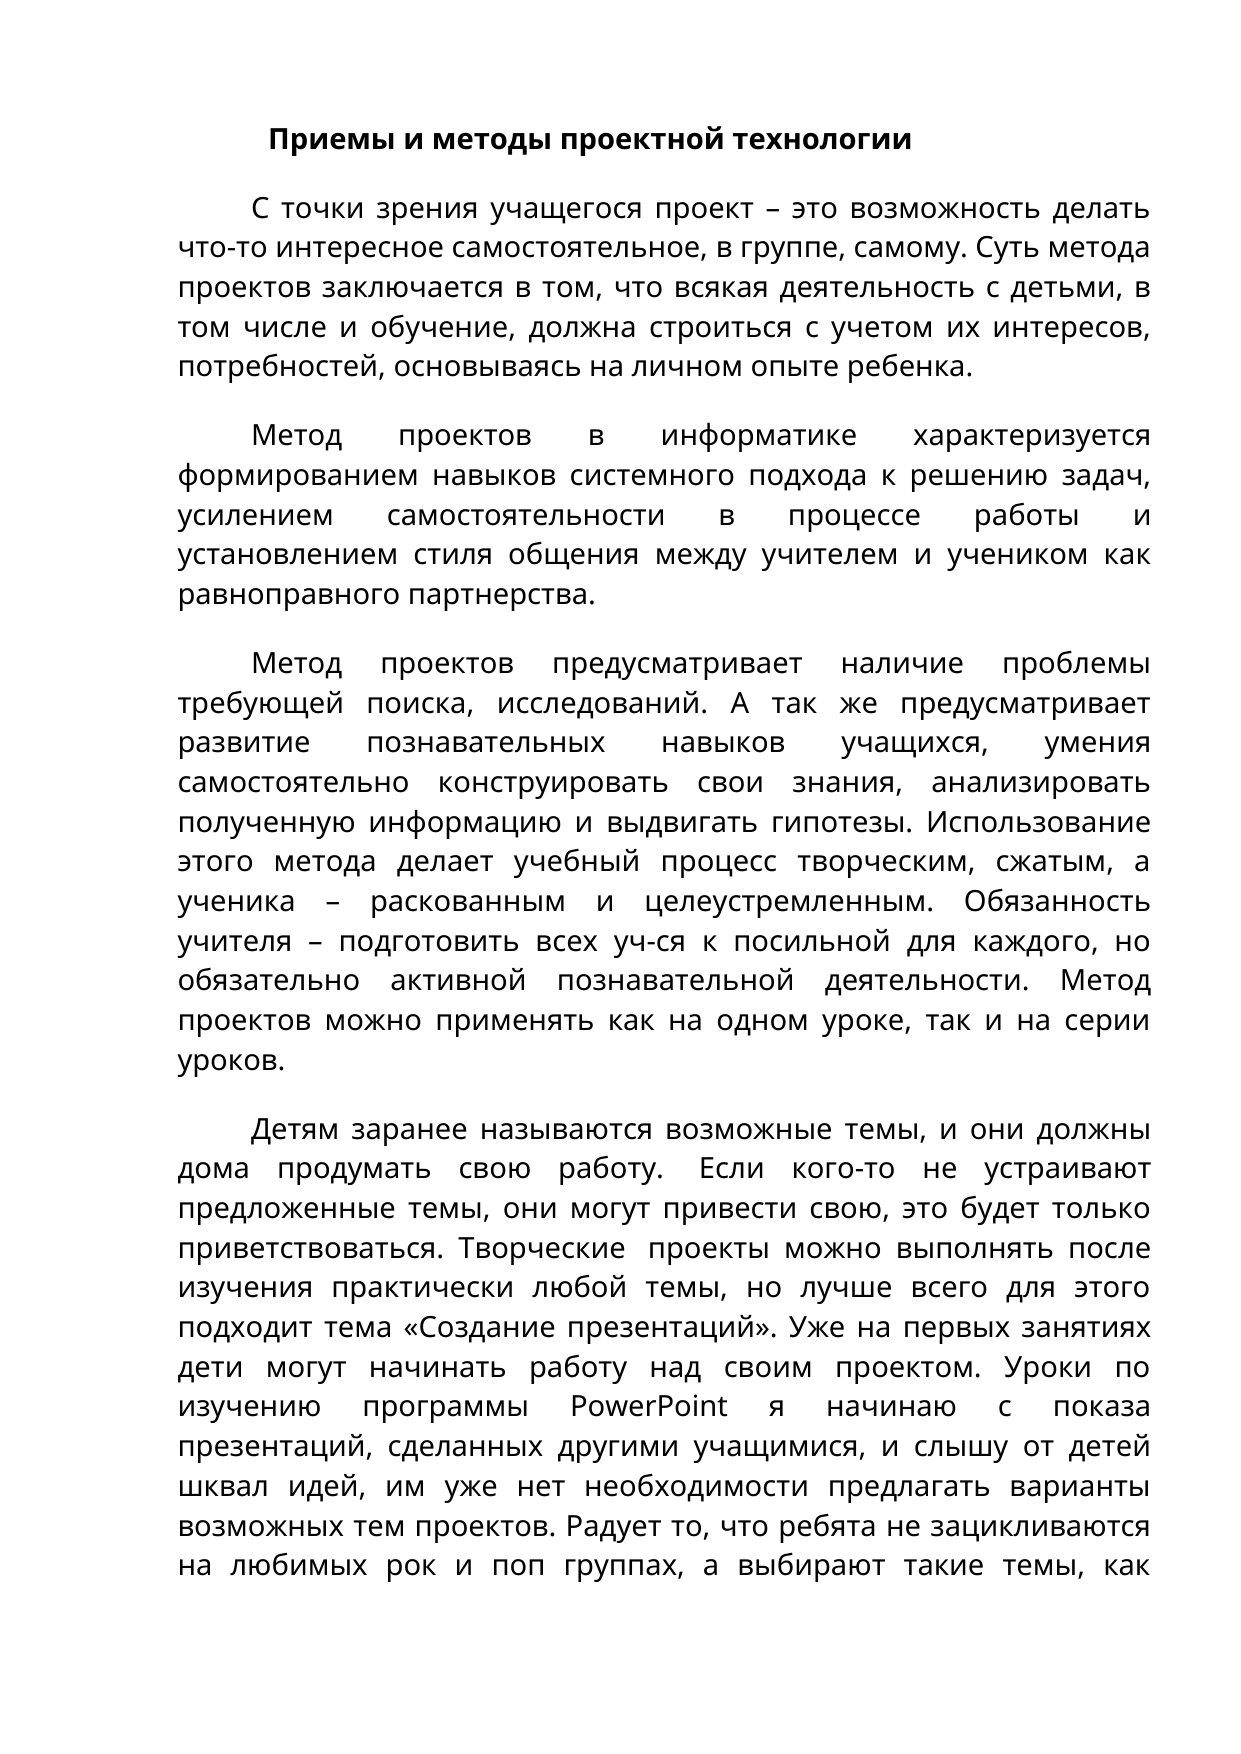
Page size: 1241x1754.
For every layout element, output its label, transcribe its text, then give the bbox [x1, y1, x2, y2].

text Метод проектов в информатике характеризуется формированием навыков системного подхода к решению задач, усилением самостоятельности в процессе работы и установлением стиля общения между учителем и учеником как равноправного партнерства. [177, 414, 1152, 613]
text Приемы и методы проектной технологии [268, 118, 1152, 158]
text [177, 1108, 1152, 1584]
text Метод проектов предусматривает наличие проблемы требующей поиска, исследований. А так же предусматривает развитие познавательных навыков учащихся, умения самостоятельно конструировать свои знания, анализировать полученную информацию и выдвигать гипотезы. Использование этого метода делает учебный процесс творческим, сжатым, а ученика – раскованным и целеустремленным. Обязанность учителя – подготовить всех уч-ся к посильной для каждого, но обязательно активной познавательной деятельности. Метод проектов можно применять как на одном уроке, так и на серии уроков. [177, 642, 1152, 1079]
text С точки зрения учащегося проект – это возможность делать что-то интересное самостоятельное, в группе, самому. Суть метода проектов заключается в том, что всякая деятельность с детьми, в том числе и обучение, должна строиться с учетом их интересов, потребностей, основываясь на личном опыте ребенка. [177, 187, 1152, 385]
